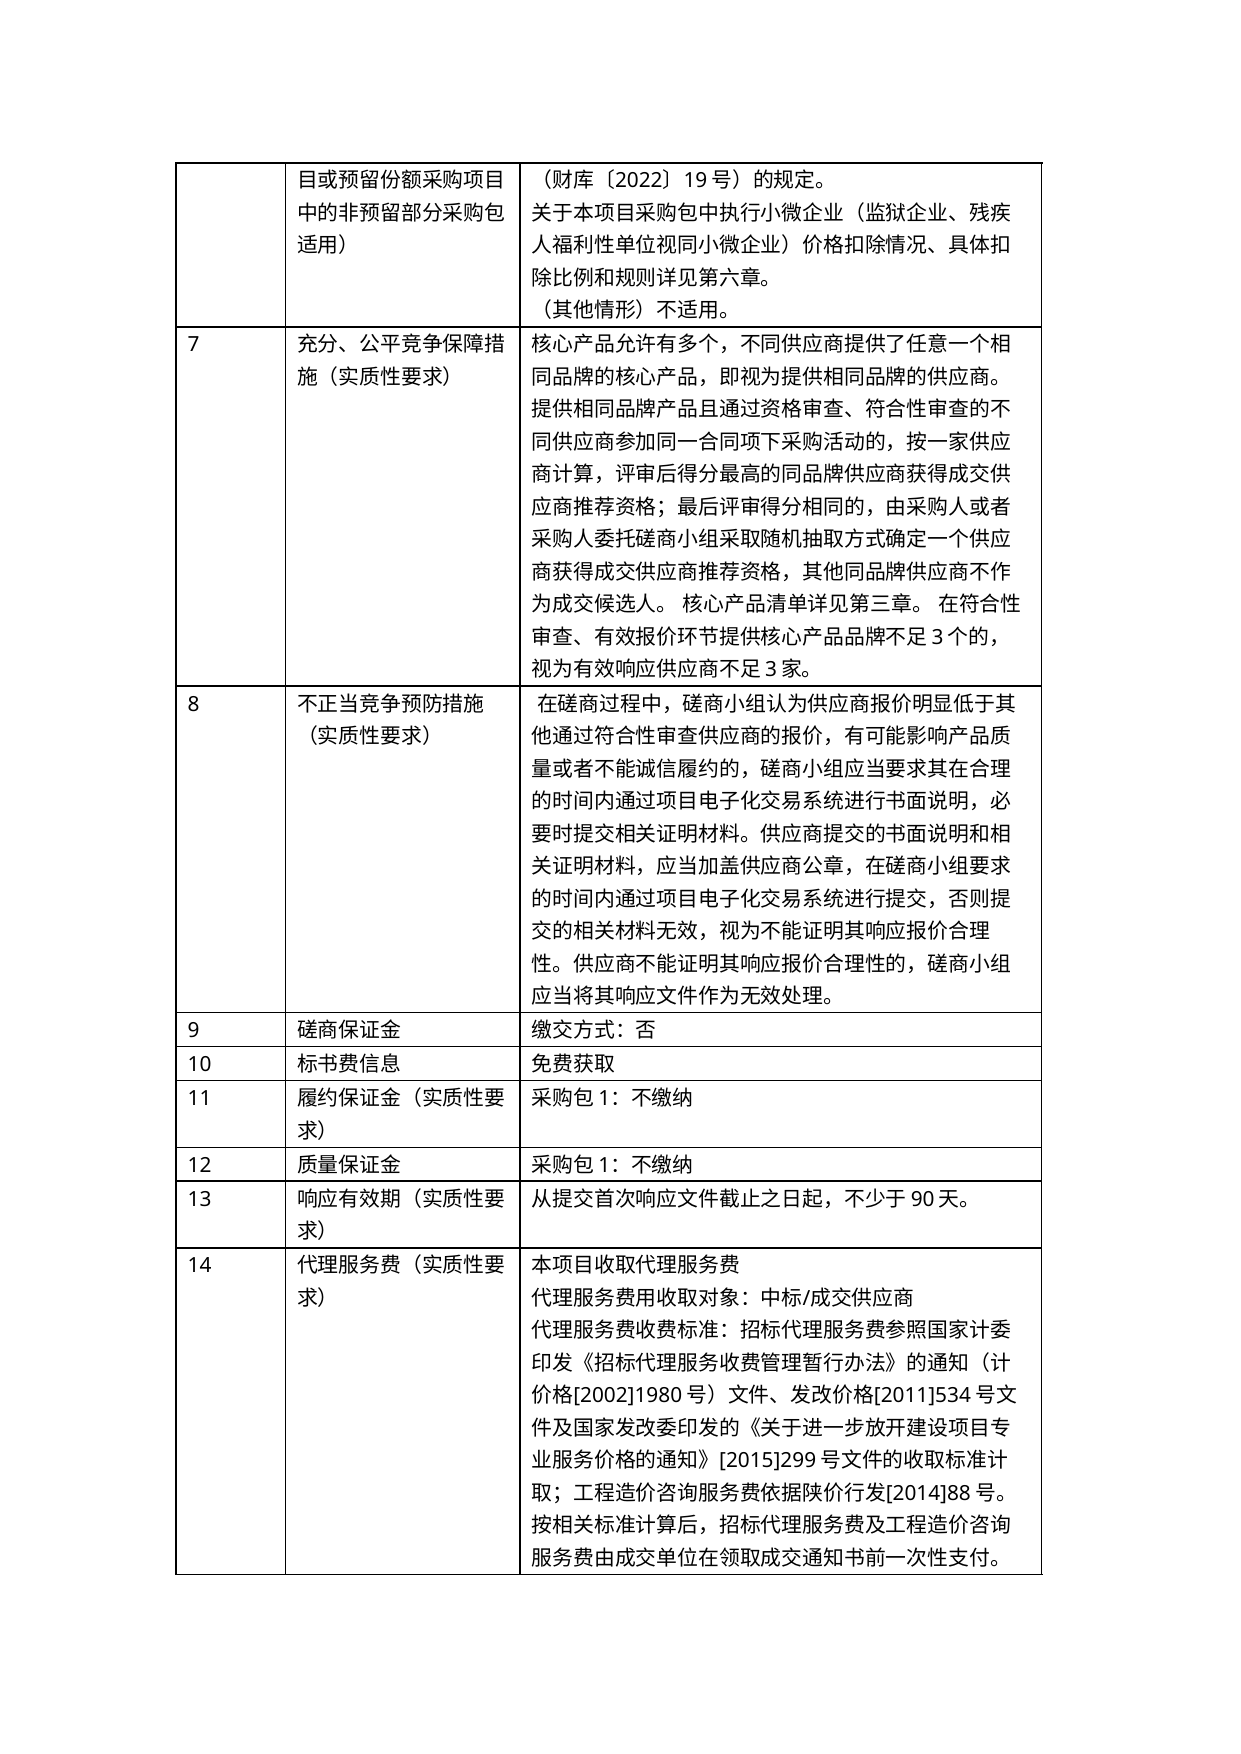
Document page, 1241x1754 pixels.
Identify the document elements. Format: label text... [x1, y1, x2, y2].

table_cell 本项目收取代理服务费 代理服务费用收取对象：中标/成交供应商 代理服务费收费标准：招标代理服务费参照国家计委印发《招标代理服务收费管理暂行办法》的通知（计价格[2002]1980号）文件、发改价格[2011]534号文件及国家发改委印发的《关于进一步放开建设项目专业服务价格的通知》[2015]299号文件的收取标准计取；工程造价咨询服务费依据陕价行发[2014]88号。按相关标准计算后，招标代理服务费及工程造价咨询服务费由成交单位在领取成交通知书前一次性支付。 [521, 1249, 1041, 1573]
table_cell 履约保证金（实质性要求） [286, 1081, 519, 1146]
table_cell 采购包1：不缴纳 [521, 1148, 1041, 1180]
table_cell 7 [177, 328, 285, 685]
table_cell 采购包1：不缴纳 [521, 1081, 1041, 1146]
table_cell 缴交方式：否 [521, 1013, 1041, 1046]
table_cell 14 [177, 1249, 285, 1573]
table_cell 13 [177, 1182, 285, 1247]
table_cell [286, 164, 519, 326]
table_cell 12 [177, 1148, 285, 1180]
table_cell 从提交首次响应文件截止之日起，不少于90天。 [521, 1182, 1041, 1247]
table_cell 核心产品允许有多个，不同供应商提供了任意一个相同品牌的核心产品，即视为提供相同品牌的供应商。 提供相同品牌产品且通过资格审查、符合性审查的不同供应商参加同一合同项下采购活动的，按一家供应商计算，评审后得分最高的同品牌供应商获得成交供应商推荐资格；最后评审得分相同的，由采购人或者采购人委托磋商小组采取随机抽取方式确定一个供应商获得成交供应商推荐资格，其他同品牌供应商不作为成交候选人。 核心产品清单详见第三章。 在符合性审查、有效报价环节提供核心产品品牌不足3个的，视为有效响应供应商不足3家。 [521, 328, 1041, 685]
table_cell 充分、公平竞争保障措施（实质性要求） [286, 328, 519, 685]
table_cell 不正当竞争预防措施 （实质性要求） [286, 687, 519, 1012]
table_cell 代理服务费（实质性要求） [286, 1249, 519, 1573]
table_cell 8 [177, 687, 285, 1012]
table_cell 免费获取 [521, 1047, 1041, 1080]
table_cell 标书费信息 [286, 1047, 519, 1080]
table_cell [521, 164, 1041, 326]
table_cell 10 [177, 1047, 285, 1080]
table_cell 11 [177, 1081, 285, 1146]
table_cell 在磋商过程中，磋商小组认为供应商报价明显低于其他通过符合性审查供应商的报价，有可能影响产品质量或者不能诚信履约的，磋商小组应当要求其在合理的时间内通过项目电子化交易系统进行书面说明，必要时提交相关证明材料。供应商提交的书面说明和相关证明材料，应当加盖供应商公章，在磋商小组要求的时间内通过项目电子化交易系统进行提交，否则提交的相关材料无效，视为不能证明其响应报价合理性。供应商不能证明其响应报价合理性的，磋商小组应当将其响应文件作为无效处理。 [521, 687, 1041, 1012]
table_cell 磋商保证金 [286, 1013, 519, 1046]
table_cell 质量保证金 [286, 1148, 519, 1180]
table_cell 响应有效期（实质性要求） [286, 1182, 519, 1247]
table_cell 9 [177, 1013, 285, 1046]
table_cell 6 [177, 164, 285, 326]
